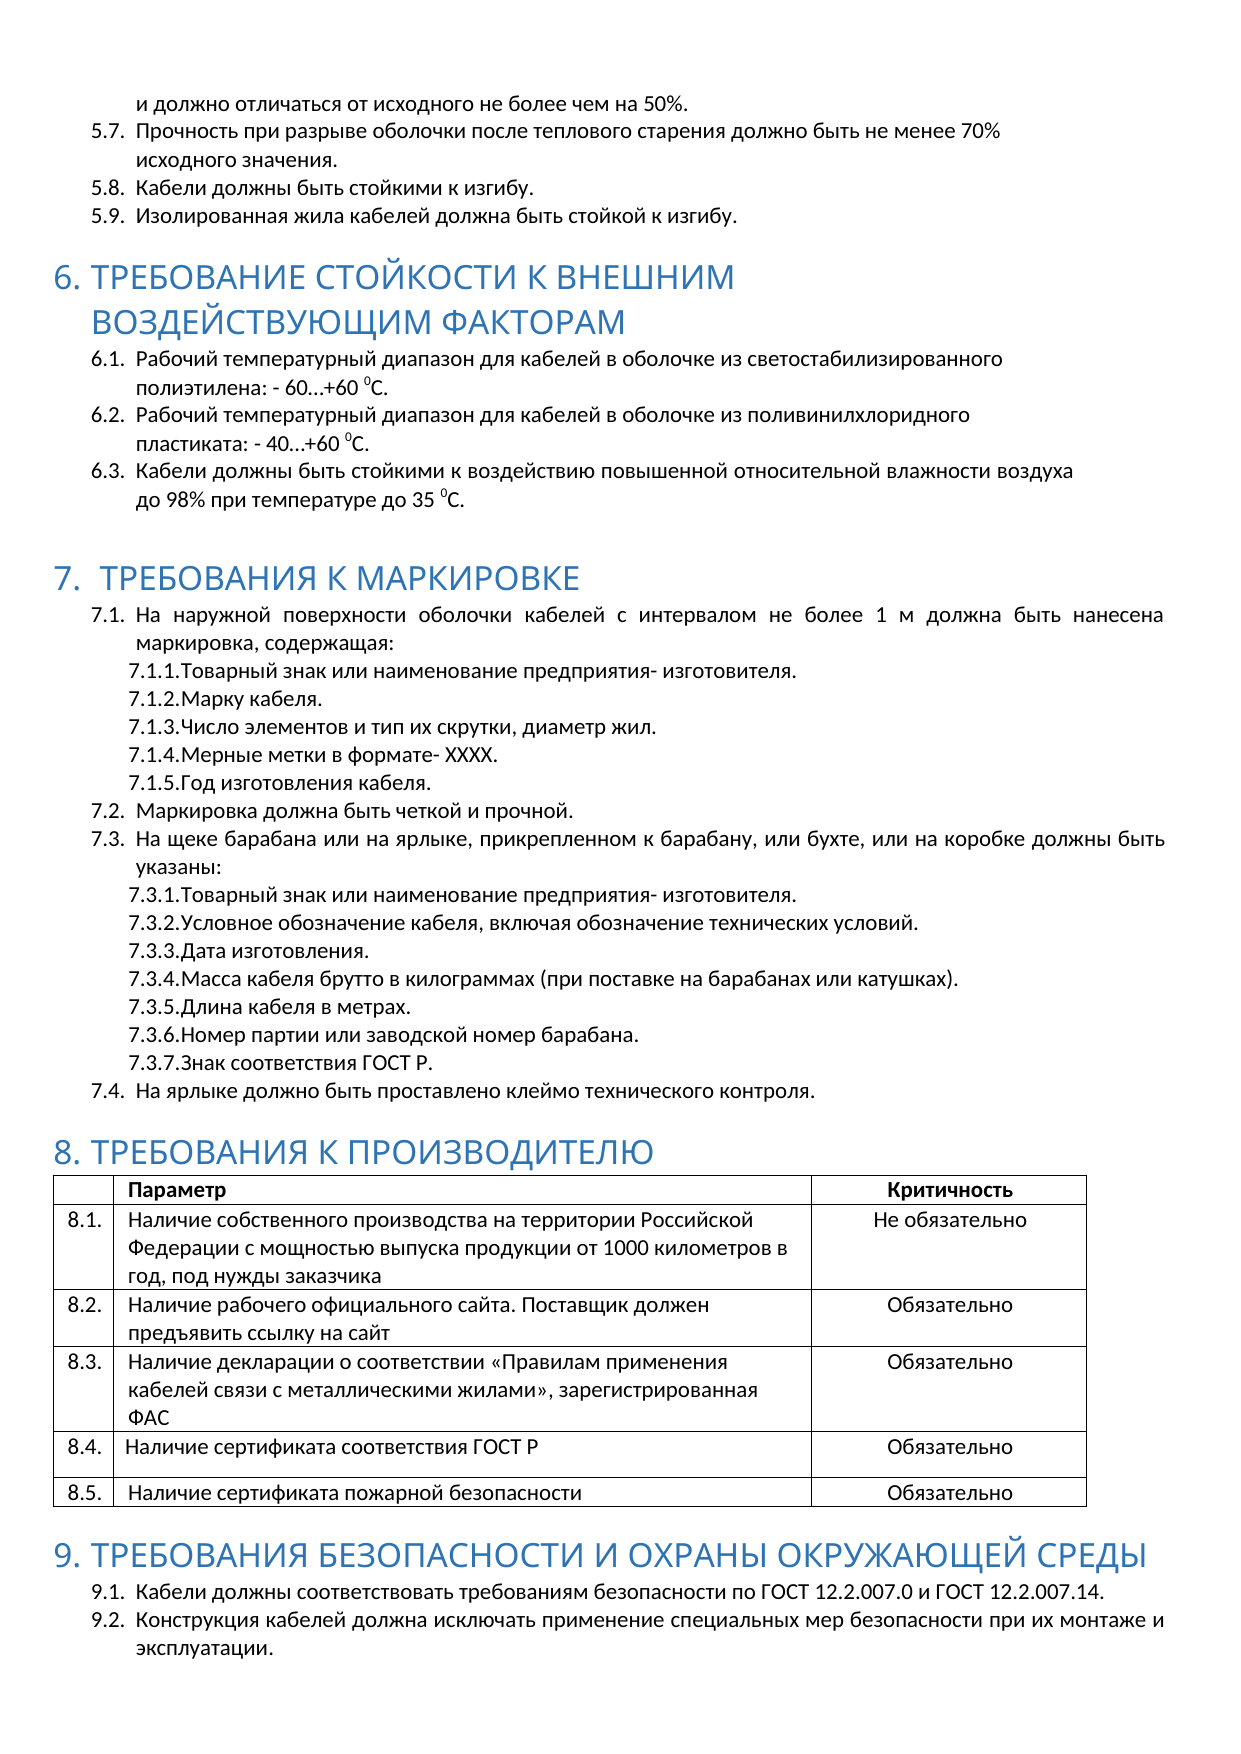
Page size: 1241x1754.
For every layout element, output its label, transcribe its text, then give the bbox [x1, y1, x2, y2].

list Масса кабеля брутто в килограммах (при поставке на барабанах или катушках). [128, 964, 1166, 992]
list На щеке барабана или на ярлыке, прикрепленном к барабану, или бухте, или на коробке должны быть указаны: [91, 824, 1166, 880]
list Знак соответствия ГОСТ Р. [128, 1048, 1166, 1076]
list Условное обозначение кабеля, включая обозначение технических условий. [128, 908, 1166, 936]
table_header Параметр [114, 1176, 811, 1204]
list Конструкция кабелей должна исключать применение специальных мер безопасности при их монтаже и эксплуатации. [91, 1605, 1166, 1661]
table_cell Наличие декларации о соответствии «Правилам применения кабелей связи с металлическими жилами», зарегистрированная ФАС [114, 1347, 811, 1431]
list Товарный знак или наименование предприятия- изготовителя. [128, 656, 1166, 684]
table_cell Обязательно [812, 1347, 1086, 1431]
list Число элементов и тип их скрутки, диаметр жил. [128, 712, 1166, 740]
list На ярлыке должно быть проставлено клеймо технического контроля. [91, 1076, 1166, 1104]
list Кабели должны соответствовать требованиям безопасности по ГОСТ 12.2.007.0 и ГОСТ 12.2.007.14. [91, 1577, 1166, 1605]
table_cell Обязательно [812, 1432, 1086, 1477]
list Длина кабеля в метрах. [128, 992, 1166, 1020]
table_cell Наличие сертификата пожарной безопасности [114, 1478, 811, 1506]
list На наружной поверхности оболочки кабелей с интервалом не более 1 м должна быть нанесена маркировка, содержащая: [91, 600, 1166, 656]
table_cell Наличие рабочего официального сайта. Поставщик должен предъявить ссылку на сайт [114, 1290, 811, 1346]
table_header [54, 1176, 113, 1204]
table_cell Не обязательно [812, 1205, 1086, 1289]
list ТРЕБОВАНИЯ К ПРОИЗВОДИТЕЛЮ [53, 1129, 1166, 1174]
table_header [42, 89, 1087, 529]
list Товарный знак или наименование предприятия- изготовителя. [128, 880, 1166, 908]
list Дата изготовления. [128, 936, 1166, 964]
table_cell 8.3. [54, 1347, 113, 1431]
list ТРЕБОВАНИЯ К МАРКИРОВКЕ [53, 554, 1166, 600]
table_cell 8.2. [54, 1290, 113, 1346]
list Мерные метки в формате- ХХХХ. [128, 740, 1166, 768]
list Маркировка должна быть четкой и прочной. [91, 796, 1166, 824]
list Марку кабеля. [128, 684, 1166, 712]
table_cell 8.4. [54, 1432, 113, 1477]
table_cell Обязательно [812, 1290, 1086, 1346]
list Год изготовления кабеля. [128, 768, 1166, 796]
list ТРЕБОВАНИЯ БЕЗОПАСНОСТИ И ОХРАНЫ ОКРУЖАЮЩЕЙ СРЕДЫ [53, 1532, 1166, 1577]
list Номер партии или заводской номер барабана. [128, 1020, 1166, 1048]
table_header Критичность [812, 1176, 1086, 1204]
table_cell Наличие сертификата соответствия ГОСТ Р [114, 1432, 811, 1477]
table_cell 8.5. [54, 1478, 113, 1506]
table_cell 8.1. [54, 1205, 113, 1289]
table_cell Наличие собственного производства на территории Российской Федерации с мощностью выпуска продукции от 1000 километров в год, под нужды заказчика [114, 1205, 811, 1289]
table_cell Обязательно [812, 1478, 1086, 1506]
